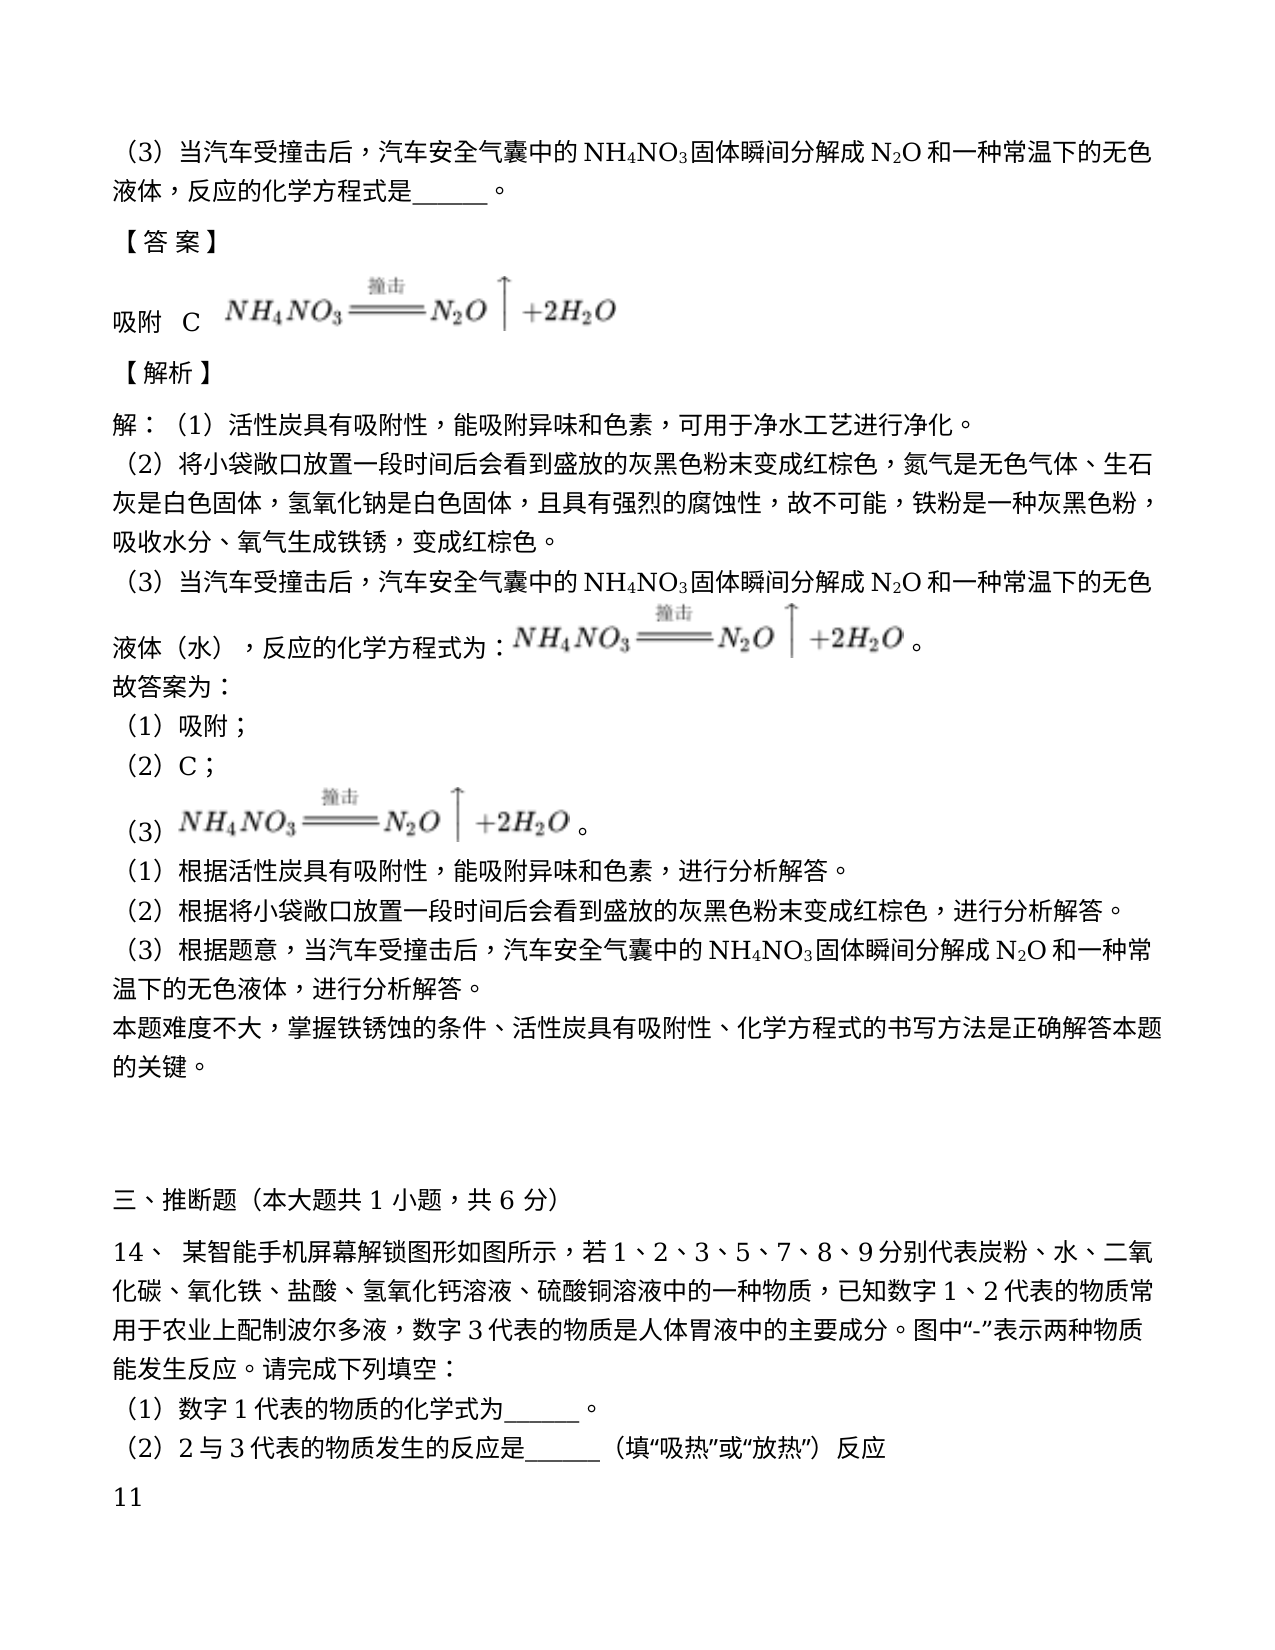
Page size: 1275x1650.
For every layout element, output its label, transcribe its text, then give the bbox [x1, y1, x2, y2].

text 三、推断题（本大题共 1 小题，共 6 分） [112, 1183, 1163, 1217]
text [112, 1234, 1163, 1464]
picture [512, 603, 904, 658]
text 【 解析 】 [112, 356, 1163, 390]
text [112, 134, 1163, 207]
picture [224, 276, 617, 331]
text 【 答 案 】 [112, 225, 1163, 259]
picture [178, 787, 570, 842]
text 解：（1）活性炭具有吸附性，能吸附异味和色素，可用于净水工艺进行净化。 （2）将小袋敞口放置一段时间后会看到盛放的灰黑色粉末变成红棕色，氮气是无色气体、生石灰是白色固体，氢氧化钠是白色固体，且具有强烈的腐蚀性，故不可能，铁粉是一种灰黑色粉，吸收水分、氧气生成铁锈，变成红棕色。 （3）当汽车受撞击后，汽车安全气囊中的NH4NO3固体瞬间分解成N2O和一种常温下的无色液体（水），反应的化学方程式为：。 故答案为： （1）吸附； （2）C； （3）。 （1）根据活性炭具有吸附性，能吸附异味和色素，进行分析解答。 （2）根据将小袋敞口放置一段时间后会看到盛放的灰黑色粉末变成红棕色，进行分析解答。 （3）根据题意，当汽车受撞击后，汽车安全气囊中的NH4NO3固体瞬间分解成N2O和一种常温下的无色液体，进行分析解答。 本题难度不大，掌握铁锈蚀的条件、活性炭具有吸附性、化学方程式的书写方法是正确解答本题的关键。 [112, 407, 1163, 1084]
